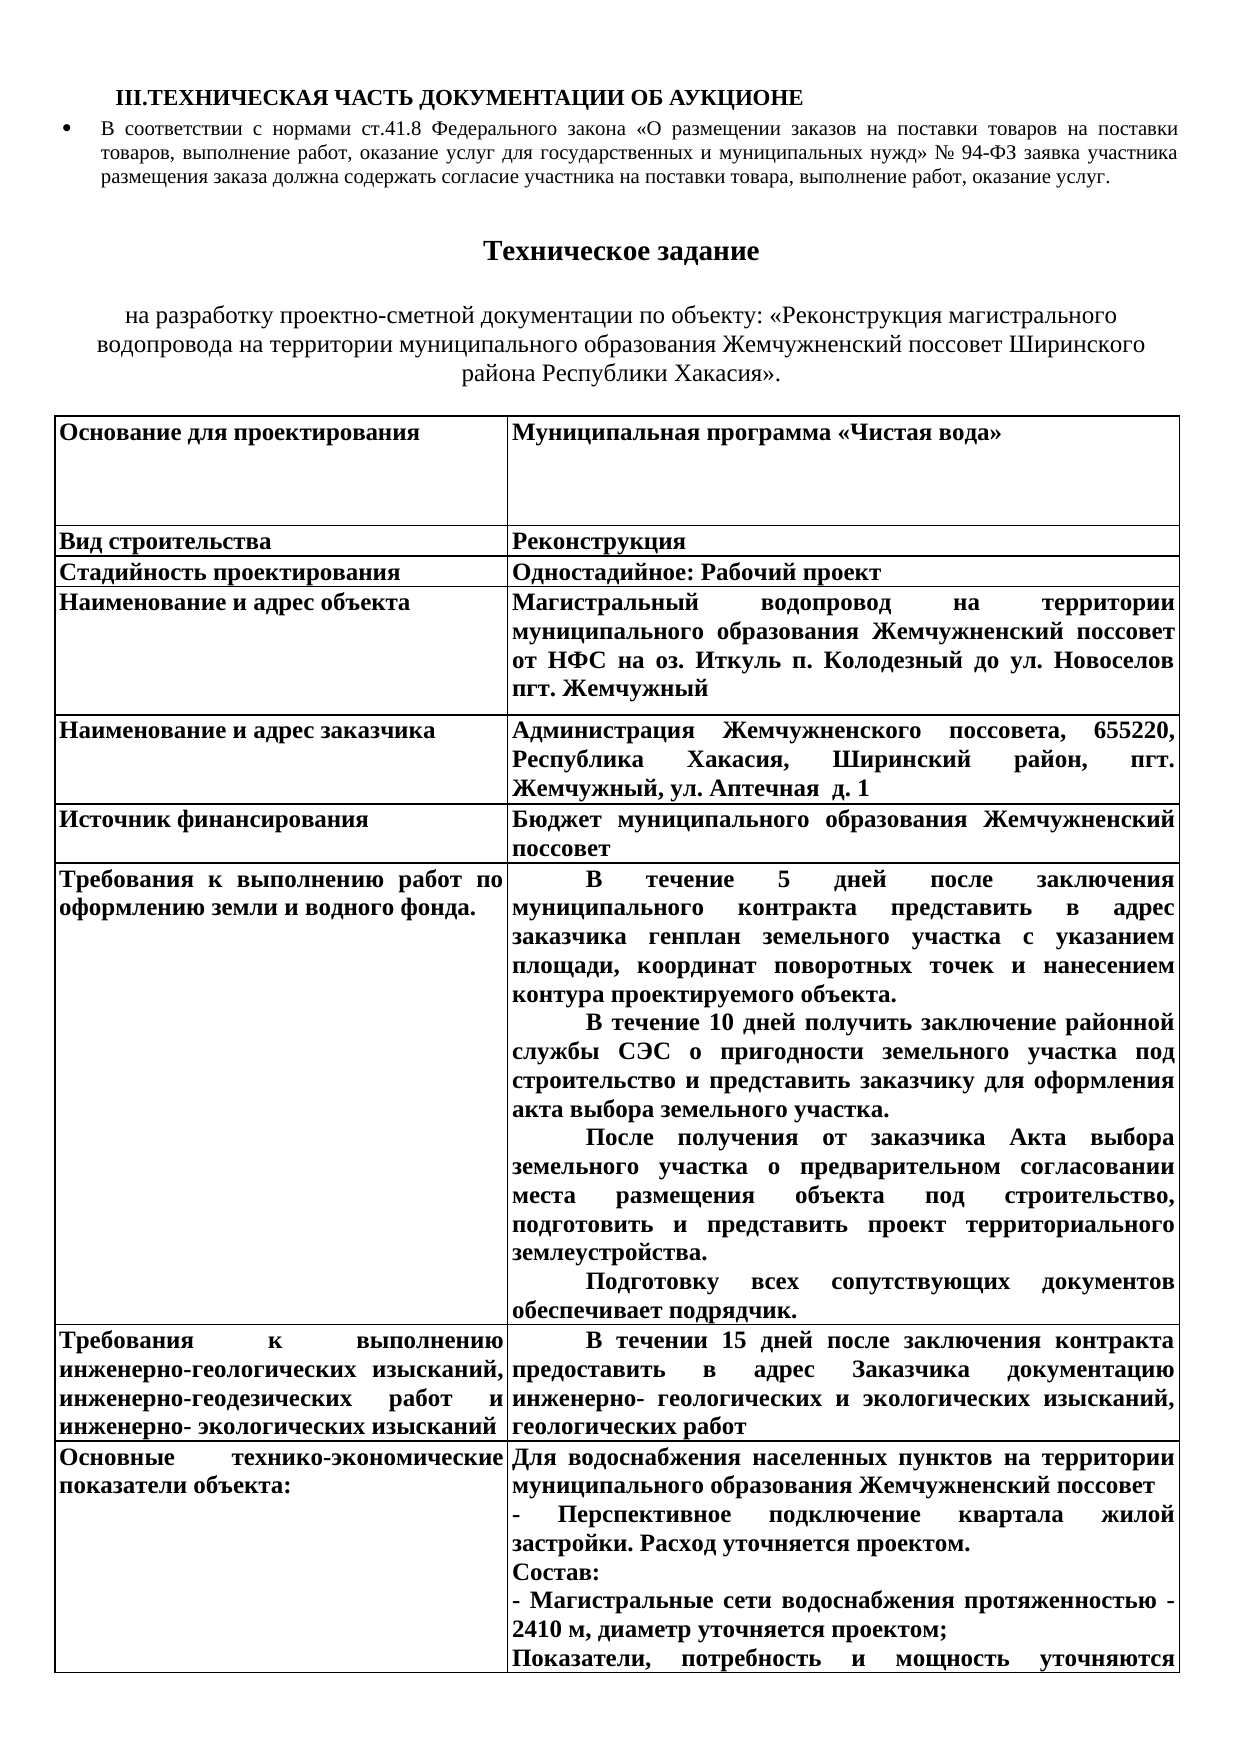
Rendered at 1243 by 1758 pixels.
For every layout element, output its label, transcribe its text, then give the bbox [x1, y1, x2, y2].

table_cell В течение 5 дней после заключения муниципального контракта представить в адрес заказчика генплан земельного участка с указанием площади, координат поворотных точек и нанесением контура проектируемого объекта. В течение 10 дней получить заключение районной службы СЭС о пригодности земельного участка под строительство и представить заказчику для оформления акта выбора земельного участка. После получения от заказчика Акта выбора земельного участка о предварительном согласовании места размещения объекта под строительство, подготовить и представить проект территориального землеустройства. Подготовку всех сопутствующих документов обеспечивает подрядчик. [508, 864, 1179, 1324]
table_cell Требования к выполнению работ по оформлению земли и водного фонда. [56, 864, 507, 1324]
text Техническое задание [59, 233, 1183, 267]
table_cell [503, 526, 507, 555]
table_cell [56, 1442, 507, 1672]
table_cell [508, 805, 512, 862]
table_header Муниципальная программа «Чистая вода» [508, 417, 1179, 525]
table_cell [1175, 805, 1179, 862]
table_cell Магистральный водопровод на территории муниципального образования Жемчужненский поссовет от НФС на оз. Иткуль п. Колодезный до ул. Новоселов пгт. Жемчужный [508, 587, 1179, 714]
table_cell В течении 15 дней после заключения контракта предоставить в адрес Заказчика документацию инженерно- геологических и экологических изысканий, геологических работ [508, 1325, 1179, 1440]
text на разработку проектно-сметной документации по объекту: «Реконструкция магистрального водопровода на территории муниципального образования Жемчужненский поссовет Ширинского района Республики Хакасия». [59, 300, 1183, 387]
table_cell Наименование и адрес заказчика [56, 716, 507, 803]
table_cell Администрация Жемчужненского поссовета, 655220, Республика Хакасия, Ширинский район, пгт. Жемчужный, ул. Аптечная д. 1 [508, 716, 1179, 803]
table_cell Стадийность проектирования [56, 557, 507, 586]
table_header Основание для проектирования [56, 417, 507, 525]
table_cell Реконструкция [508, 526, 1179, 555]
table_cell Одностадийное: Рабочий проект [508, 557, 1179, 586]
list В соответствии с нормами ст.41.8 Федерального закона «О размещении заказов на поставки товаров на поставки товаров, выполнение работ, оказание услуг для государственных и муниципальных нужд» № 94-ФЗ заявка участника размещения заказа должна содержать согласие участника на поставки товара, выполнение работ, оказание услуг. [63, 116, 1179, 188]
table_cell Источник финансирования [56, 805, 507, 862]
subtitle III.ТЕХНИЧЕСКАЯ ЧАСТЬ ДОКУМЕНТАЦИИ ОБ АУКЦИОНЕ [115, 84, 1183, 110]
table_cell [508, 1442, 1179, 1672]
table_cell Наименование и адрес объекта [56, 587, 507, 714]
table_cell Требования к выполнению инженерно-геологических изысканий, инженерно-геодезических работ и инженерно- экологических изысканий [56, 1325, 507, 1440]
